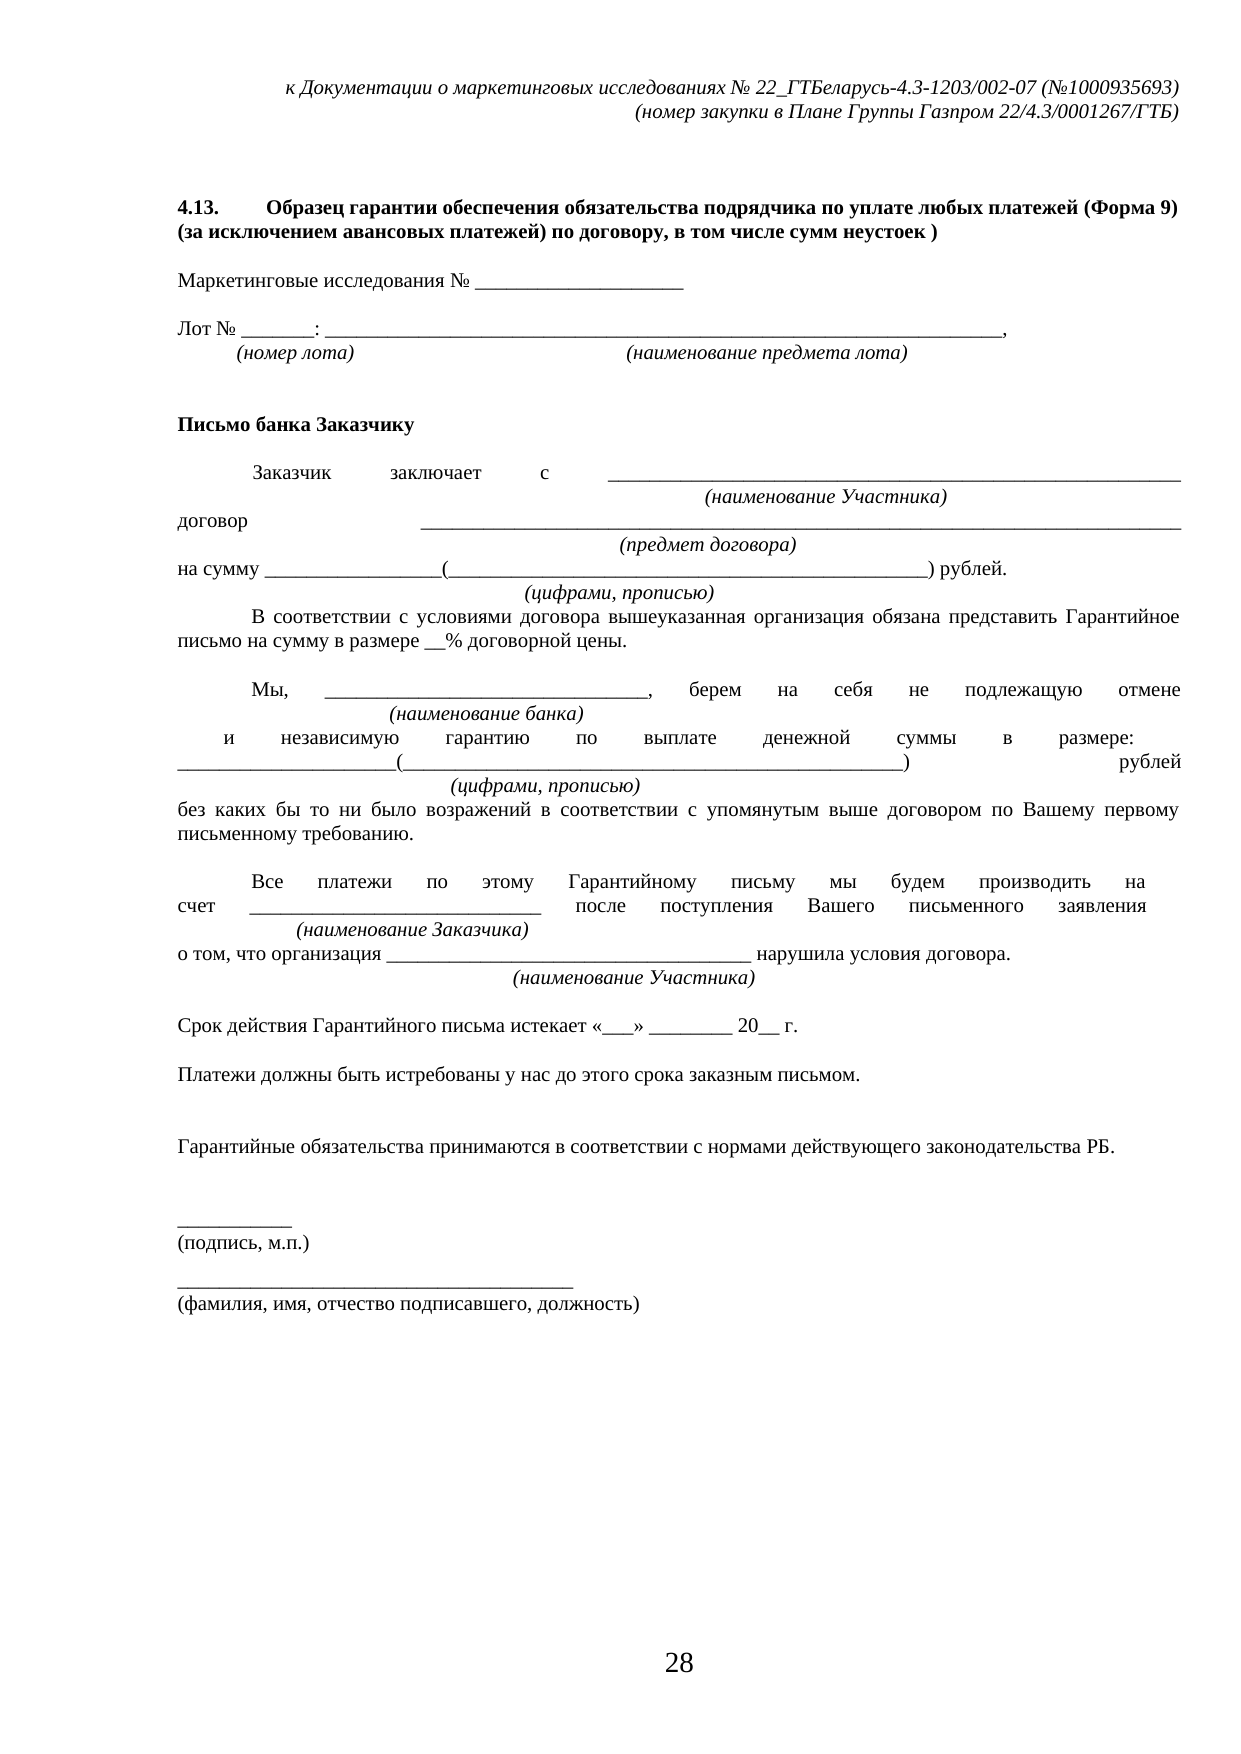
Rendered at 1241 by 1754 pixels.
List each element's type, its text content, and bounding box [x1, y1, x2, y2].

text ___________ [177, 1206, 1181, 1230]
list Образец гарантии обеспечения обязательства подрядчика по уплате любых платежей (Форма 9) [177, 195, 1181, 219]
text (номер лота) (наименование предмета лота) [177, 340, 1181, 364]
text Все платежи по этому Гарантийному письму мы будем производить на счет ____________________________ после поступления Вашего письменного заявления (наименование Заказчика) [177, 869, 1181, 941]
text на сумму _________________(______________________________________________) рублей. [177, 556, 1181, 580]
text без каких бы то ни было возражений в соответствии с упомянутым выше договором по Вашему первому письменному требованию. [177, 797, 1181, 845]
text (фамилия, имя, отчество подписавшего, должность) [177, 1291, 1181, 1315]
text Срок действия Гарантийного письма истекает «___» ________ 20__ г. [177, 1013, 1181, 1037]
text о том, что организация ___________________________________ нарушила условия договора. [177, 941, 1181, 965]
text договор _________________________________________________________________________ (предмет договора) [177, 508, 1181, 556]
text и независимую гарантию по выплате денежной суммы в размере: _____________________(________________________________________________) рублей (цифрами, прописью) [177, 725, 1181, 797]
text Заказчик заключает с _______________________________________________________ (наименование Участника) [177, 460, 1181, 508]
text Маркетинговые исследования № ____________________ [177, 267, 1181, 292]
text Платежи должны быть истребованы у нас до этого срока заказным письмом. [177, 1062, 1181, 1086]
text Письмо банка Заказчику [177, 412, 1181, 436]
text Лот № _______: _________________________________________________________________, [177, 316, 1181, 340]
text (за исключением авансовых платежей) по договору, в том числе сумм неустоек ) [177, 219, 1181, 243]
text (цифрами, прописью) [177, 580, 1181, 604]
text (наименование Участника) [177, 965, 1181, 989]
text ______________________________________ [177, 1267, 1181, 1291]
text В соответствии с условиями договора вышеуказанная организация обязана представить Гарантийное письмо на сумму в размере __% договорной цены. [177, 604, 1181, 652]
text Мы, _______________________________, берем на себя не подлежащую отмене (наименование банка) [177, 677, 1181, 725]
text Гарантийные обязательства принимаются в соответствии с нормами действующего законодательства РБ. [177, 1134, 1181, 1158]
text (подпись, м.п.) [177, 1230, 1181, 1254]
